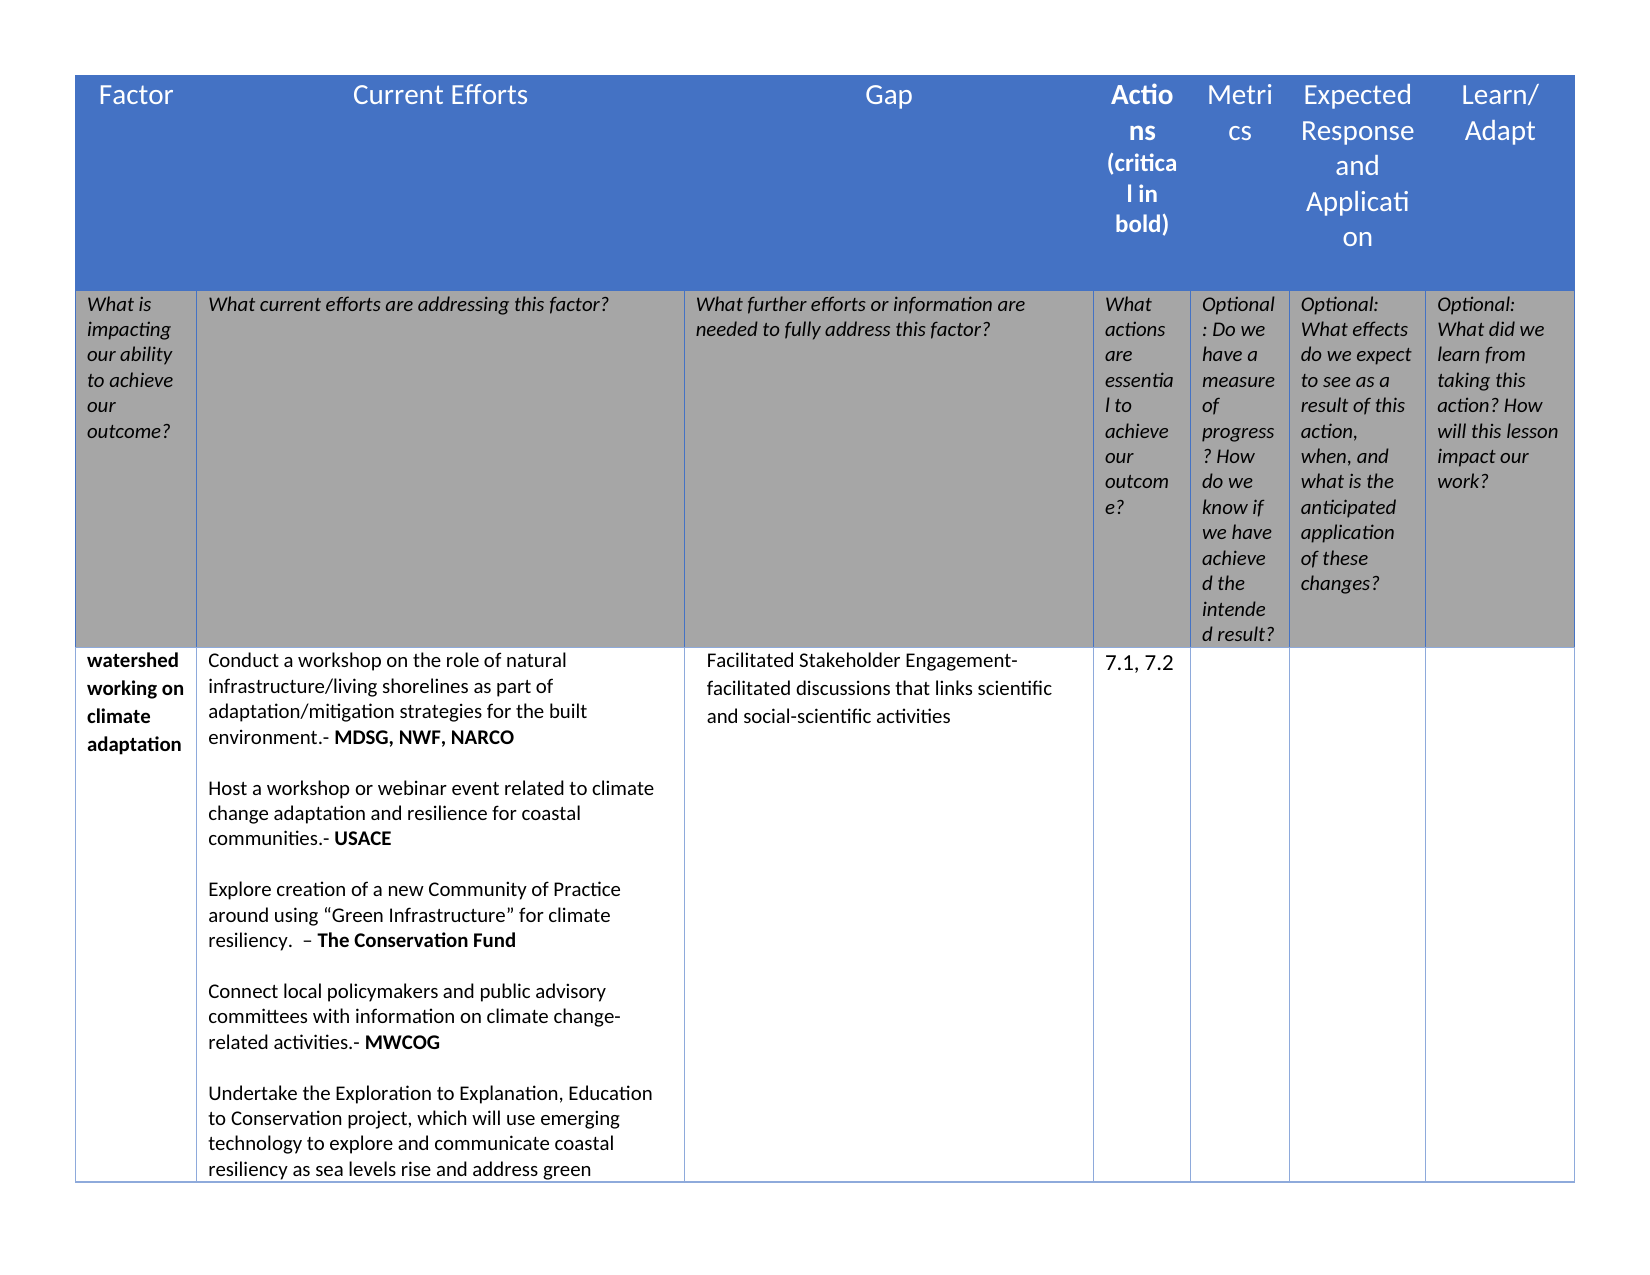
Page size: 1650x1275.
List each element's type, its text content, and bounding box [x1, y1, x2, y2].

table_cell What is impacting our ability to achieve our outcome? [76, 291, 196, 647]
table_cell [1191, 648, 1289, 1181]
table_cell [1426, 648, 1574, 1181]
table_header Metrics [1191, 76, 1289, 290]
table_cell Lack of collaboration: Many organizations across watershed working on climate adaptation [76, 648, 196, 1181]
table_cell Connect local policymakers and public advisory committees with information on climate change-related activities.-MWCOG Participate in the Maryland Sea Grant: Climate Change Research Forums- Maryland Sea Grant Conduct a workshop on the role of natural infrastructure/living shorelines as part of adaptation/mitigation strategies for the built environment.- MDSG, NWF, NARCO Host a workshop or webinar event related to climate change adaptation and resilience for coastal communities.- USACE Explore creation of a new Community of Practice around using “Green Infrastructure” for climate resiliency. – The Conservation Fund Connect local policymakers and public advisory committees with information on climate change-related activities.- MWCOG Undertake the Exploration to Explanation, Education to Conservation project, which will use emerging technology to explore and communicate coastal resiliency as sea levels rise and address green infrastructure solutions to climate change impacts specific to coastal areas.- MDDNR, MADE CLEAR, NCBO [197, 648, 684, 1181]
table_cell [1290, 648, 1425, 1181]
table_header Gap [685, 76, 1093, 290]
table_cell Optional: Do we have a measure of progress? How do we know if we have achieved the intended result? [1191, 291, 1289, 647]
table_cell What current efforts are addressing this factor? [197, 291, 684, 647]
table_header Learn/Adapt [1426, 76, 1574, 290]
table_header Actions (critical in bold) [1094, 76, 1190, 290]
table_header Factor [76, 76, 196, 290]
table_cell Optional: What did we learn from taking this action? How will this lesson impact our work? [1426, 291, 1574, 647]
table_header Current Efforts [197, 76, 684, 290]
table_cell 1.1, 3.1, 4.1, 5.3, 6.2, 7.1, 7.2 [1094, 648, 1190, 1181]
table_cell What further efforts or information are needed to fully address this factor? [685, 291, 1093, 647]
table_cell What actions are essential to achieve our outcome? [1094, 291, 1190, 647]
table_cell Optional: What effects do we expect to see as a result of this action, when, and what is the anticipated application of these changes? [1290, 291, 1425, 647]
table_cell Cross-Cutting programmatic gaps- Outcomes may need to be revised or reconsidered to accommodate anticipated climate-related changes. Facilitated Stakeholder Engagement- facilitated discussions that links scientific and social-scientific activities [685, 648, 1093, 1181]
table_header Expected Response and Application [1290, 76, 1425, 290]
